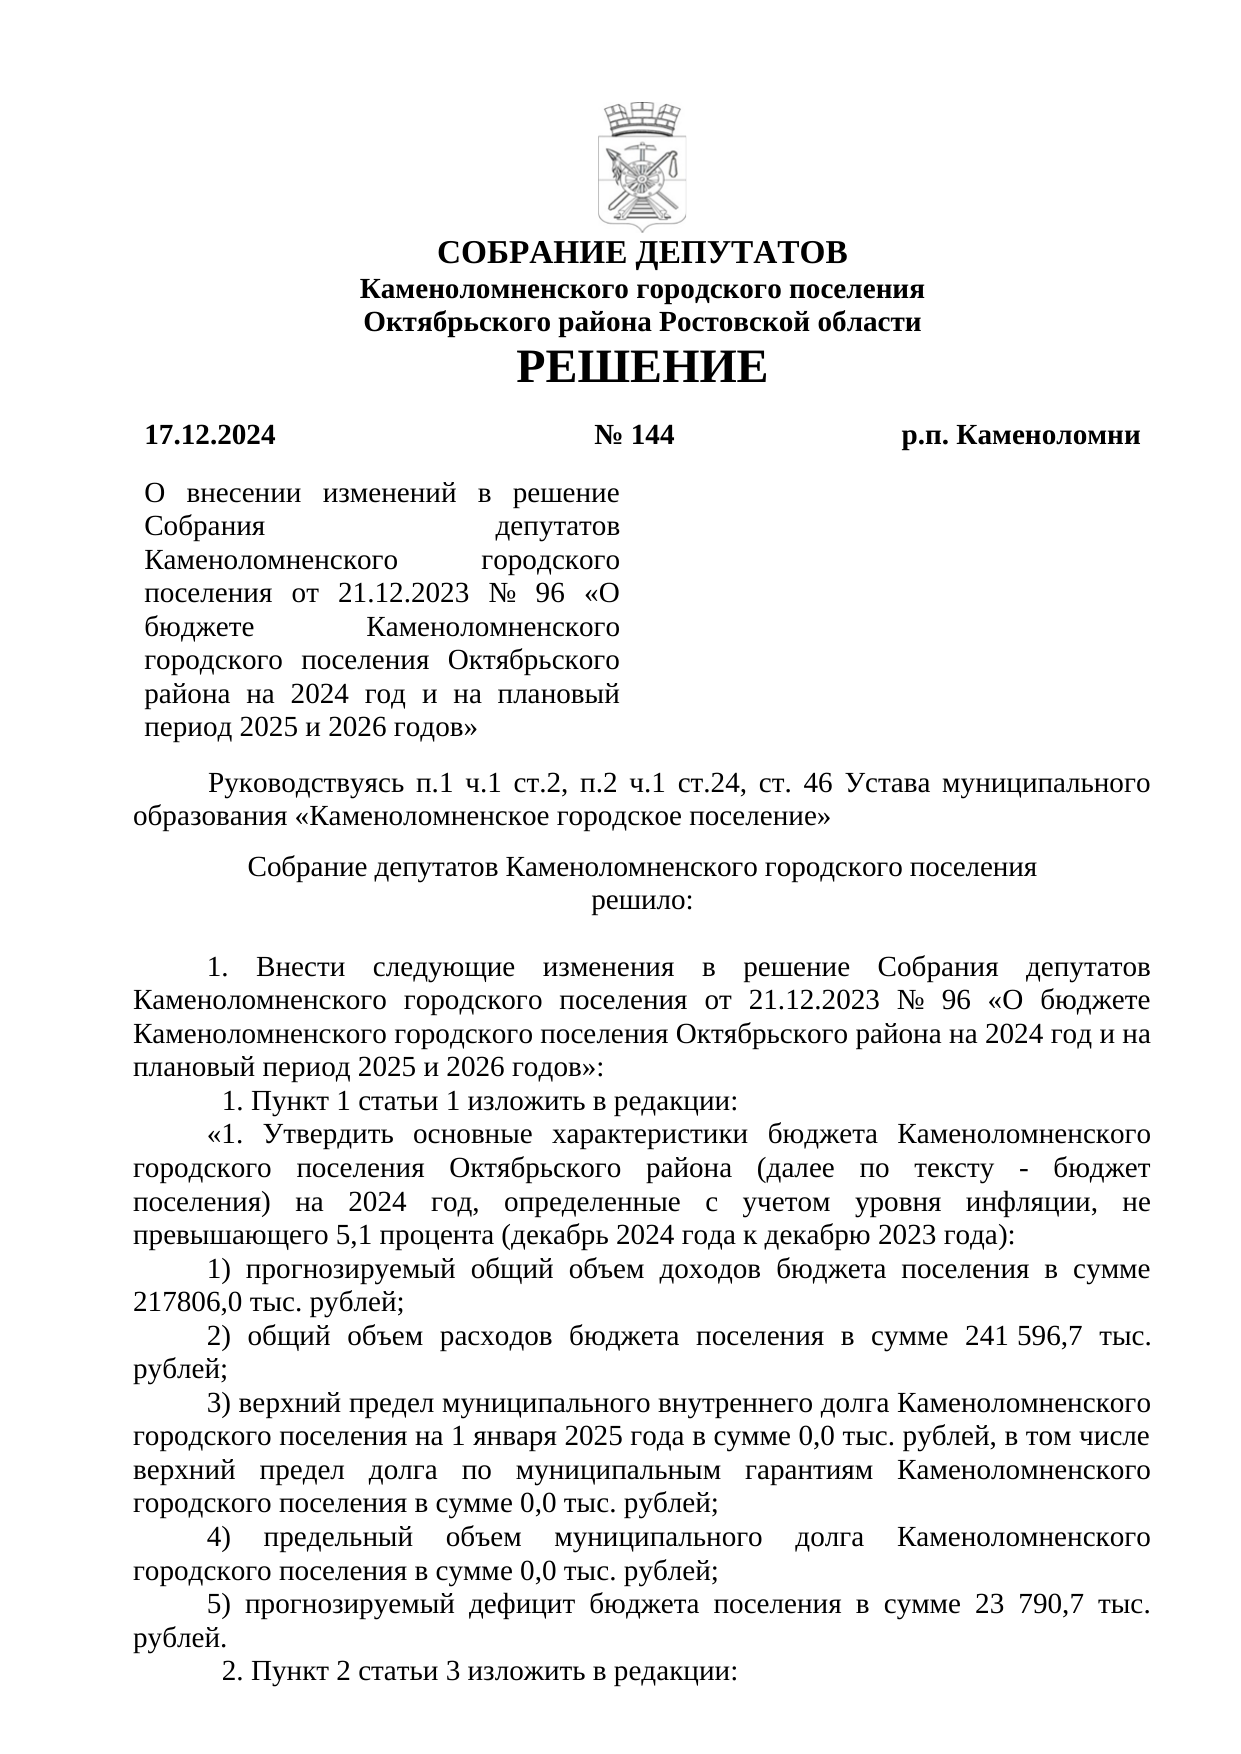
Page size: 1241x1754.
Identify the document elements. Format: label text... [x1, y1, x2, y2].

text Руководствуясь п.1 ч.1 ст.2, п.2 ч.1 ст.24, ст. 46 Устава муниципального образования «Каменоломненское городское поселение» [133, 765, 1152, 832]
text собрание депутатов [133, 233, 1152, 271]
table_header 17.12.2024 [133, 417, 473, 451]
table_header О внесении изменений в решение Собрания депутатов Каменоломненского городского поселения от 21.12.2023 № 96 «О бюджете Каменоломненского городского поселения Октябрьского района на 2024 год и на плановый период 2025 и 2026 годов» [133, 475, 631, 743]
text «1. Утвердить основные характеристики бюджета Каменоломненского городского поселения Октябрьского района (далее по тексту - бюджет поселения) на 2024 год, определенные с учетом уровня инфляции, не превышающего 5,1 процента (декабрь 2024 года к декабрю 2023 года): [133, 1117, 1152, 1251]
table_header р.п. Каменоломни [806, 417, 1152, 451]
text 2) общий объем расходов бюджета поселения в сумме 241 596,7 тыс. рублей; [133, 1318, 1152, 1385]
text 5) прогнозируемый дефицит бюджета поселения в сумме 23 790,7 тыс. рублей. [133, 1586, 1152, 1653]
text 3) верхний предел муниципального внутреннего долга Каменоломненского городского поселения на 1 января 2025 года в сумме 0,0 тыс. рублей, в том числе верхний предел долга по муниципальным гарантиям Каменоломненского городского поселения в сумме 0,0 тыс. рублей; [133, 1385, 1152, 1519]
text 1) прогнозируемый общий объем доходов бюджета поселения в сумме 217806,0 тыс. рублей; [133, 1251, 1152, 1318]
text решило: [133, 882, 1152, 915]
text 4) предельный объем муниципального долга Каменоломненского городского поселения в сумме 0,0 тыс. рублей; [133, 1519, 1152, 1586]
text решение [133, 338, 1152, 393]
text Каменоломненского городского поселения [133, 271, 1152, 304]
table_header № 144 [474, 417, 806, 451]
text Октябрьского района Ростовской области [133, 304, 1152, 338]
picture [598, 102, 687, 233]
text 2. Пункт 2 статьи 3 изложить в редакции: [133, 1653, 1152, 1687]
text Собрание депутатов Каменоломненского городского поселения [133, 853, 1152, 882]
text 1. Внести следующие изменения в решение Собрания депутатов Каменоломненского городского поселения от 21.12.2023 № 96 «О бюджете Каменоломненского городского поселения Октябрьского района на 2024 год и на плановый период 2025 и 2026 годов»: [133, 949, 1152, 1083]
text 1. Пункт 1 статьи 1 изложить в редакции: [133, 1083, 1152, 1117]
